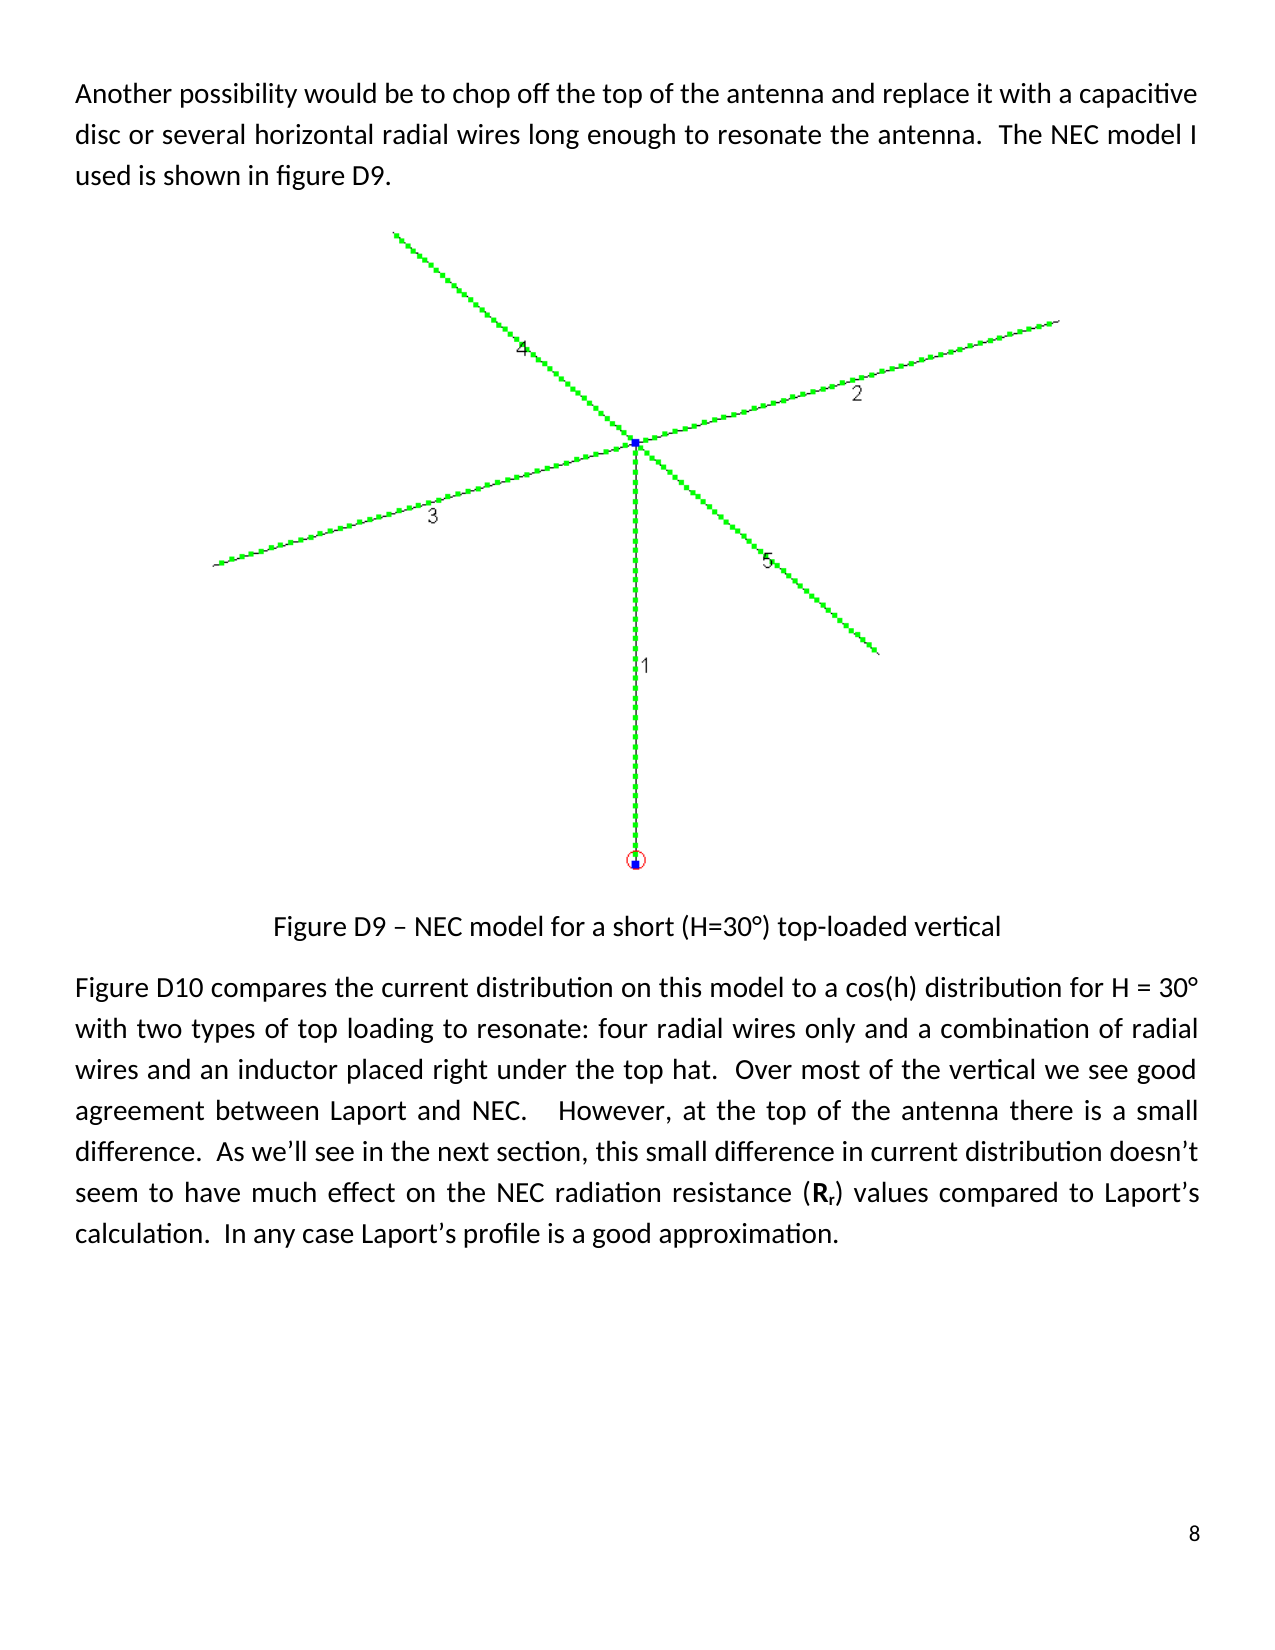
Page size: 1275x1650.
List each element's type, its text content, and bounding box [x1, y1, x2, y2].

text Figure D10 compares the current distribution on this model to a cos(h) distribution for H = 30° with two types of top loading to resonate: four radial wires only and a combination of radial wires and an inductor placed right under the top hat. Over most of the vertical we see good agreement between Laport and NEC. However, at the top of the antenna there is a small difference. As we’ll see in the next section, this small difference in current distribution doesn’t seem to have much effect on the NEC radiation resistance (Rr) values compared to Laport’s calculation. In any case Laport’s profile is a good approximation. [75, 969, 1200, 1251]
picture [208, 218, 1067, 883]
text Figure D9 – NEC model for a short (H=30°) top-loaded vertical [75, 908, 1200, 943]
text Another possibility would be to chop off the top of the antenna and replace it with a capacitive disc or several horizontal radial wires long enough to resonate the antenna. The NEC model I used is shown in figure D9. [75, 75, 1200, 192]
